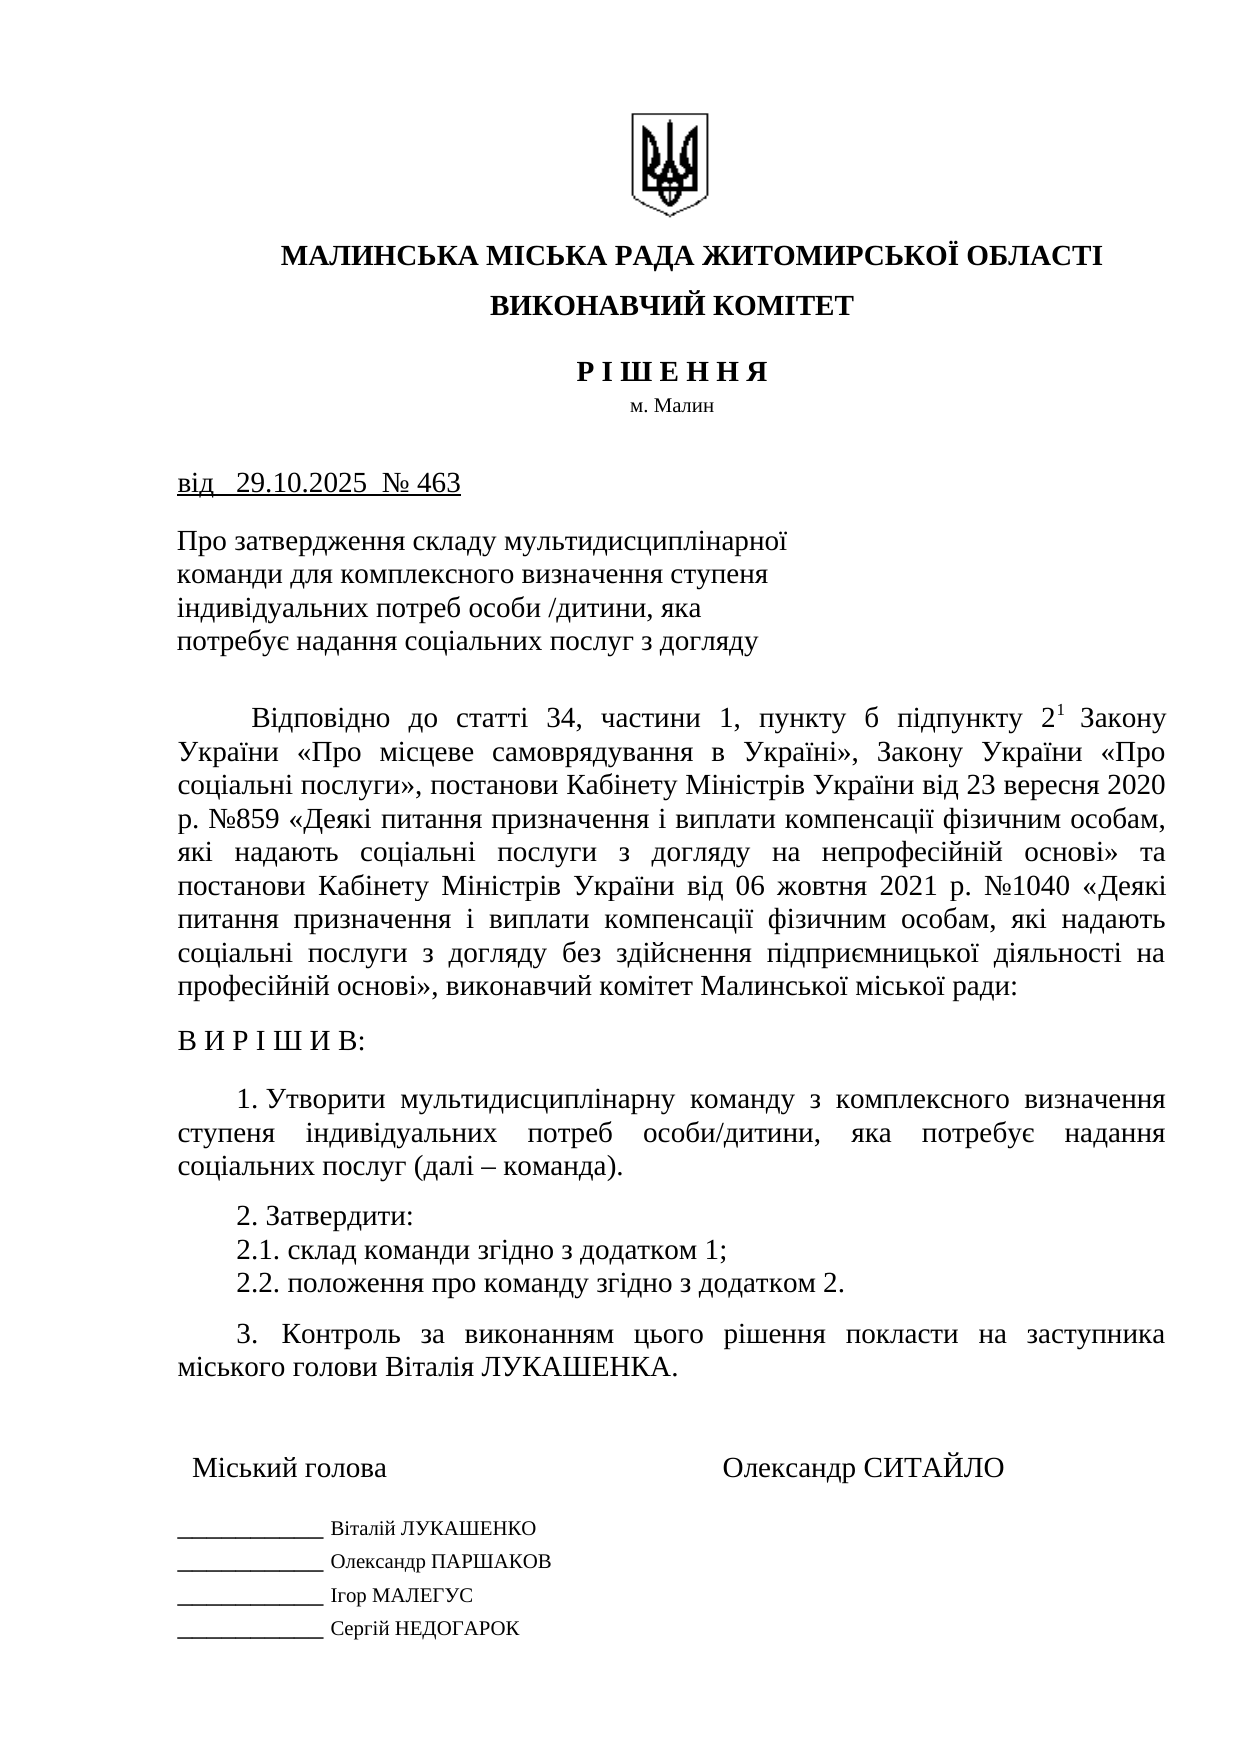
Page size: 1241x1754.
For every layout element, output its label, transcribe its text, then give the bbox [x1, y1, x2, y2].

text від 29.10.2025 № 463 [177, 465, 1167, 499]
text Р І Ш Е Н Н Я [177, 354, 1167, 388]
text 2. Затвердити: [177, 1198, 1167, 1232]
text __________ Ігор МАЛЕГУС [177, 1575, 1167, 1608]
text Про затвердження складу мультидисциплінарної [133, 523, 1167, 556]
text __________ Олександр ПАРШАКОВ [177, 1541, 1167, 1575]
text Відповідно до статті 34, частини 1, пункту б підпункту 21 Закону України «Про місцеве самоврядування в Україні», Закону України «Про соціальні послуги», постанови Кабінету Міністрів України від 23 вересня 2020 р. №859 «Деякі питання призначення і виплати компенсації фізичним особам, які надають соціальні послуги з догляду на непрофесійній основі» та постанови Кабінету Міністрів України від 06 жовтня 2021 р. №1040 «Деякі питання призначення і виплати компенсації фізичним особам, які надають соціальні послуги з догляду без здійснення підприємницької діяльності на професійній основі», виконавчий комітет Малинської міської ради: [177, 700, 1167, 834]
text потребує надання соціальних послуг з догляду [133, 623, 1167, 657]
text __________ Сергій НЕДОГАРОК [177, 1608, 1167, 1642]
text ВИКОНАВЧИЙ КОМІТЕТ [177, 288, 1167, 322]
text 3. Контроль за виконанням цього рішення покласти на заступника міського голови Віталія ЛУКАШЕНКА. [177, 1316, 1167, 1383]
text Міський голова Олександр СИТАЙЛО [177, 1450, 1167, 1484]
text команди для комплексного визначення ступеня [133, 556, 1167, 590]
picture [626, 112, 714, 219]
text МАЛИНСЬКА МІСЬКА РАДА ЖИТОМИРСЬКОЇ ОБЛАСТІ [177, 238, 1167, 272]
text 1. Утворити мультидисциплінарну команду з комплексного визначення ступеня індивідуальних потреб особи/дитини, яка потребує надання соціальних послуг (далі – команда). [177, 1081, 1167, 1182]
text м. Малин [177, 393, 1167, 417]
text індивідуальних потреб особи /дитини, яка [133, 590, 1167, 623]
text 2.2. положення про команду згідно з додатком 2. [177, 1266, 1167, 1299]
text 2.1. склад команди згідно з додатком 1; [177, 1232, 1167, 1266]
text В И Р І Ш И В: [177, 1023, 1167, 1057]
text __________ Віталій ЛУКАШЕНКО [177, 1508, 1167, 1541]
